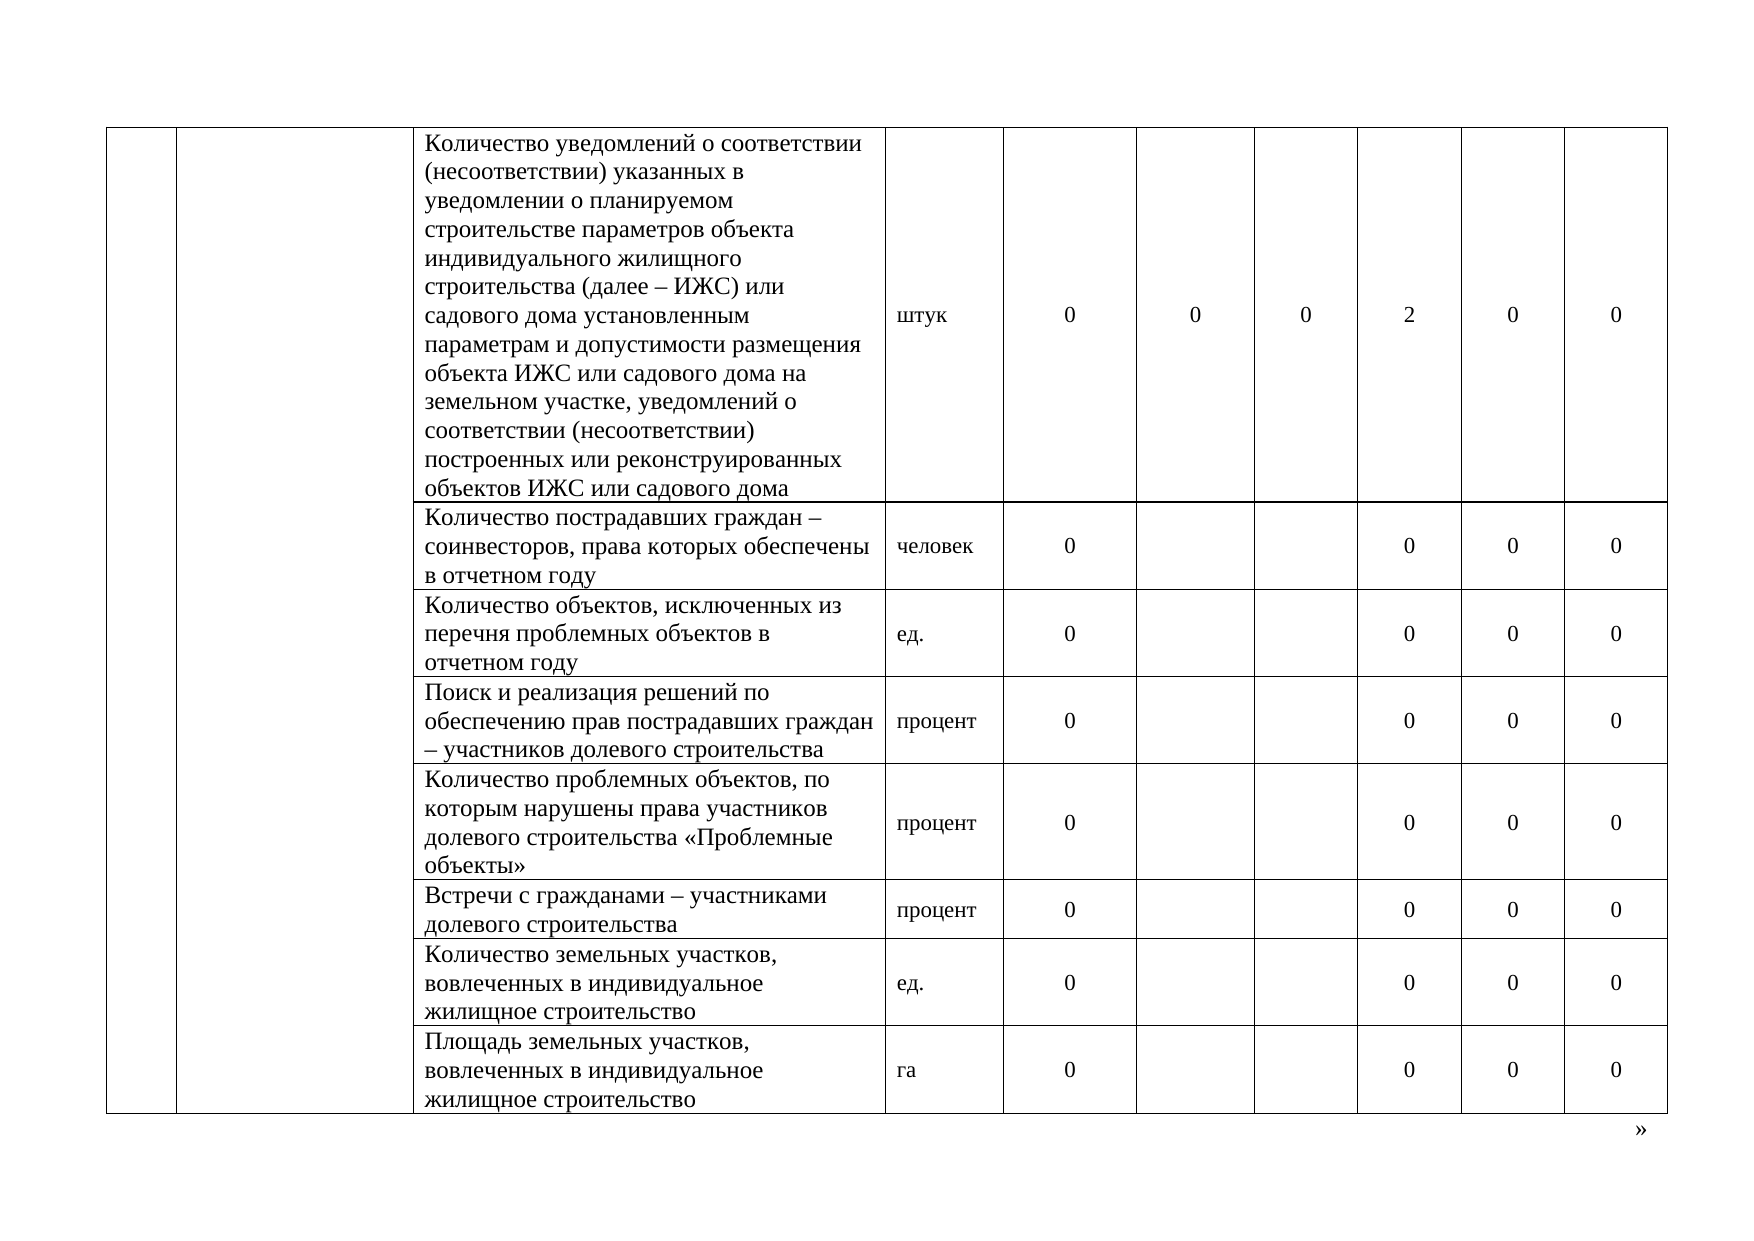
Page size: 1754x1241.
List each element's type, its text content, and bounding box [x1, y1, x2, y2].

table_cell 0 [1565, 503, 1667, 589]
table_cell 0 [1565, 1026, 1667, 1112]
table_cell 0 [1004, 128, 1136, 501]
table_cell ед. [886, 939, 1003, 1025]
table_cell 0 [1462, 939, 1564, 1025]
table_cell 0 [1462, 1026, 1564, 1112]
table_cell ед. [886, 590, 1003, 676]
text » [118, 1113, 1695, 1142]
table_cell 0 [1565, 939, 1667, 1025]
table_cell 0 [1358, 880, 1461, 938]
table_cell Встречи с гражданами – участниками долевого строительства [414, 880, 885, 938]
table_cell га [886, 1026, 1003, 1112]
table_cell 0 [1004, 880, 1136, 938]
table_cell [1137, 880, 1254, 938]
table_cell 0 [1004, 939, 1136, 1025]
table_cell 0 [1358, 677, 1461, 763]
table_cell 0 [1358, 590, 1461, 676]
table_cell Площадь земельных участков, вовлеченных в индивидуальное жилищное строительство [414, 1026, 885, 1112]
table_cell 0 [1462, 128, 1564, 501]
table_cell 0 [1565, 677, 1667, 763]
table_cell Количество пострадавших граждан – соинвесторов, права которых обеспечены в отчетном году [414, 503, 885, 589]
table_cell [1137, 590, 1254, 676]
table_cell 0 [1004, 1026, 1136, 1112]
table_cell процент [886, 880, 1003, 938]
table_cell 0 [1462, 880, 1564, 938]
table_cell [1255, 880, 1357, 938]
table_cell 0 [1565, 128, 1667, 501]
table_cell 0 [1565, 590, 1667, 676]
table_cell Количество уведомлений о соответствии (несоответствии) указанных в уведомлении о планируемом строительстве параметров объекта индивидуального жилищного строительства (далее – ИЖС) или садового дома установленным параметрам и допустимости размещения объекта ИЖС или садового дома на земельном участке, уведомлений о соответствии (несоответствии) построенных или реконструированных объектов ИЖС или садового дома [414, 128, 885, 501]
table_cell [1255, 503, 1357, 589]
table_cell 0 [1565, 764, 1667, 879]
table_cell 0 [1255, 128, 1357, 501]
table_cell 0 [1358, 1026, 1461, 1112]
table_cell Количество проблемных объектов, по которым нарушены права участников долевого строительства «Проблемные объекты» [414, 764, 885, 879]
table_cell штук [886, 128, 1003, 501]
table_cell 0 [1137, 128, 1254, 501]
table_cell процент [886, 677, 1003, 763]
table_cell Количество земельных участков, вовлеченных в индивидуальное жилищное строительство [414, 939, 885, 1025]
table_cell 0 [1565, 880, 1667, 938]
table_cell человек [886, 503, 1003, 589]
table_cell [1137, 503, 1254, 589]
table_cell [1255, 677, 1357, 763]
table_cell 0 [1004, 590, 1136, 676]
table_cell [1255, 1026, 1357, 1112]
table_cell 0 [1358, 503, 1461, 589]
table_cell 0 [1462, 590, 1564, 676]
table_cell процент [886, 764, 1003, 879]
table_cell [1137, 939, 1254, 1025]
table_cell 0 [1462, 677, 1564, 763]
table_cell 0 [1004, 677, 1136, 763]
table_cell 2 [1358, 128, 1461, 501]
table_cell 0 [1358, 939, 1461, 1025]
table_cell Поиск и реализация решений по обеспечению прав пострадавших граждан – участников долевого строительства [414, 677, 885, 763]
table_cell [1137, 1026, 1254, 1112]
table_cell [1137, 677, 1254, 763]
table_cell 0 [1358, 764, 1461, 879]
table_cell Количество объектов, исключенных из перечня проблемных объектов в отчетном году [414, 590, 885, 676]
table_cell 0 [1004, 503, 1136, 589]
table_cell 0 [1462, 503, 1564, 589]
table_cell [1137, 764, 1254, 879]
table_cell [1255, 939, 1357, 1025]
table_cell [1255, 764, 1357, 879]
table_cell 0 [1462, 764, 1564, 879]
table_cell [1255, 590, 1357, 676]
table_cell 0 [1004, 764, 1136, 879]
